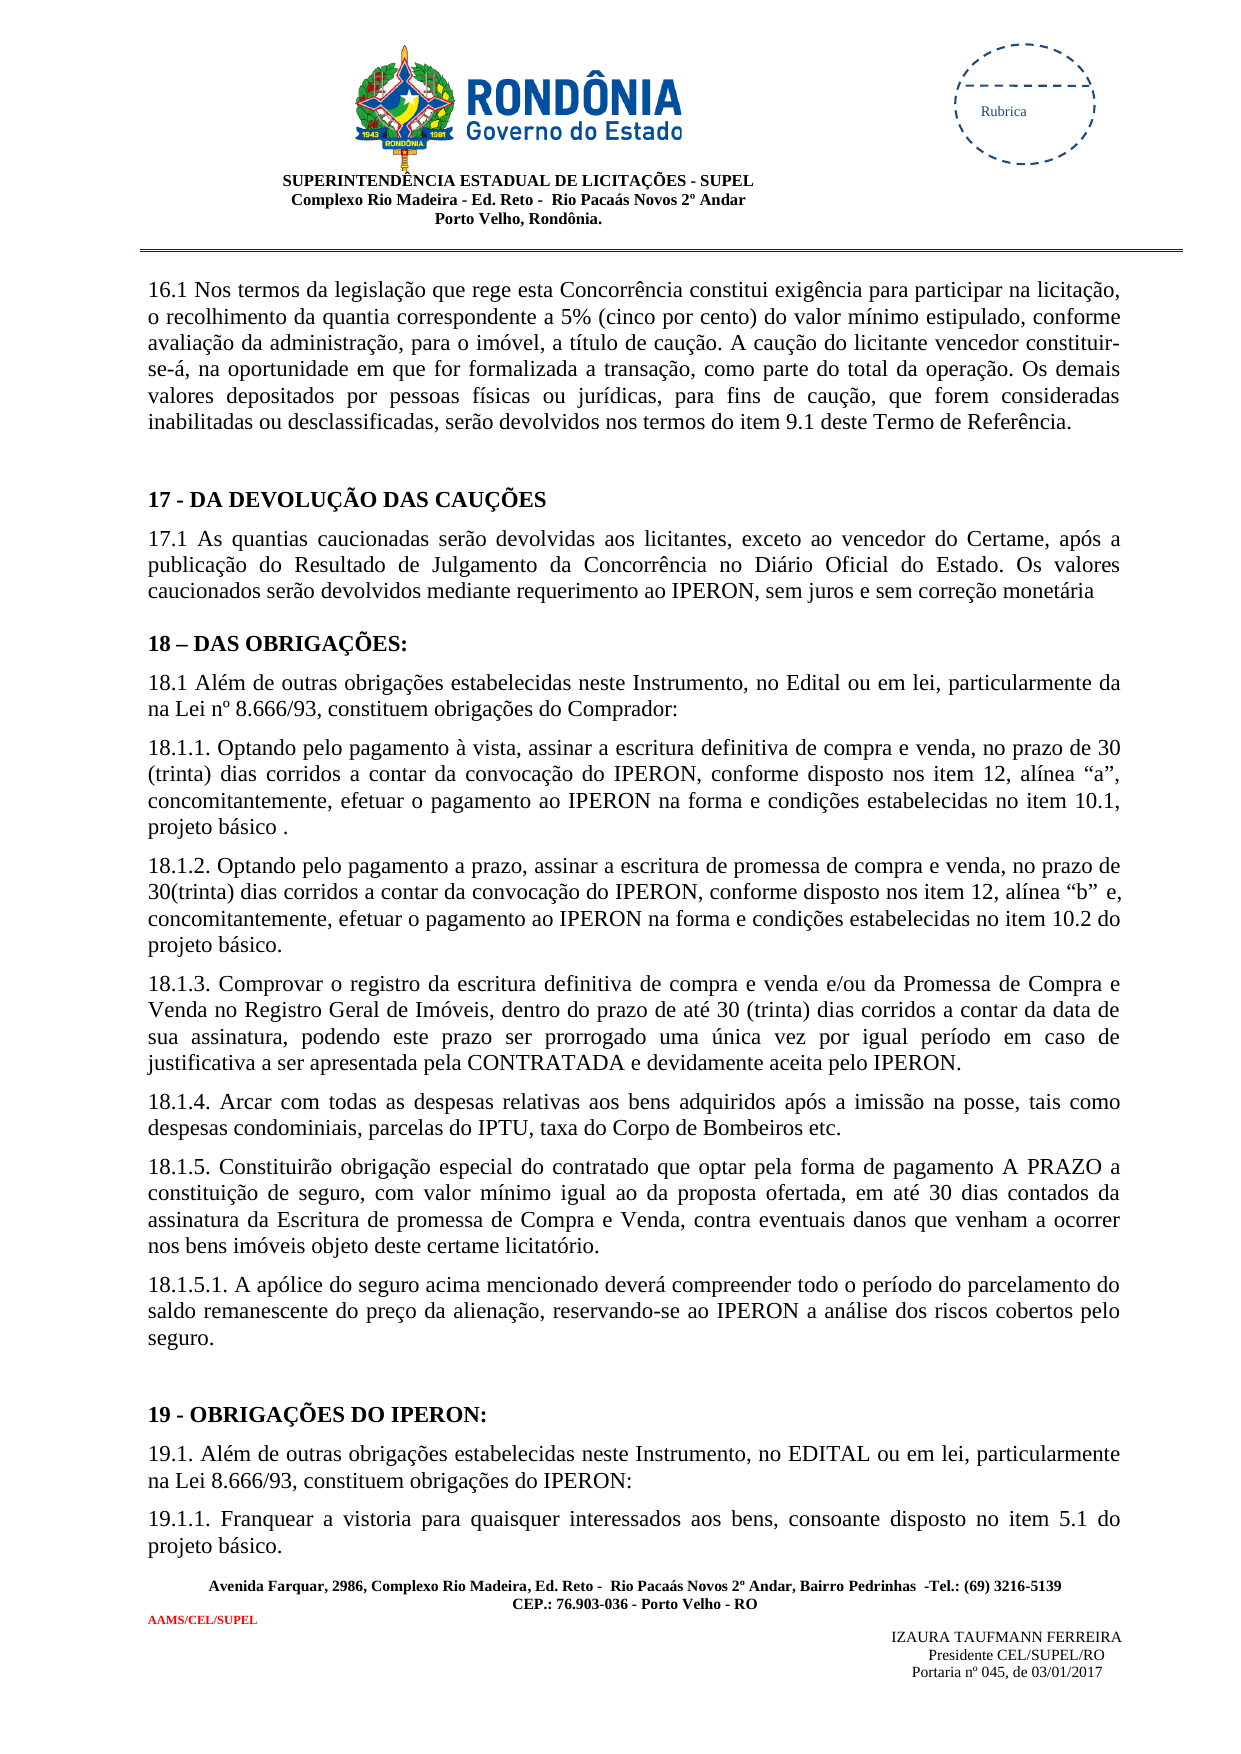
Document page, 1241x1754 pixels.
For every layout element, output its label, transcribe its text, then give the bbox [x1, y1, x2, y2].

text 19.1. Além de outras obrigações estabelecidas neste Instrumento, no EDITAL ou em lei, particularmente na Lei 8.666/93, constituem obrigações do IPERON: [148, 1440, 1122, 1493]
text 17.1 As quantias caucionadas serão devolvidas aos licitantes, exceto ao vencedor do Certame, após a publicação do Resultado de Julgamento da Concorrência no Diário Oficial do Estado. Os valores caucionados serão devolvidos mediante requerimento ao IPERON, sem juros e sem correção monetária [148, 525, 1122, 604]
text 18.1.1. Optando pelo pagamento à vista, assinar a escritura definitiva de compra e venda, no prazo de 30 (trinta) dias corridos a contar da convocação do IPERON, conforme disposto nos item 12, alínea “a”, concomitantemente, efetuar o pagamento ao IPERON na forma e condições estabelecidas no item 10.1, projeto básico . [148, 734, 1122, 839]
text 18.1.5.1. A apólice do seguro acima mencionado deverá compreender todo o período do parcelamento do saldo remanescente do preço da alienação, reservando-se ao IPERON a análise dos riscos cobertos pelo seguro. [148, 1271, 1122, 1350]
text 18.1.3. Comprovar o registro da escritura definitiva de compra e venda e/ou da Promessa de Compra e Venda no Registro Geral de Imóveis, dentro do prazo de até 30 (trinta) dias corridos a contar da data de sua assinatura, podendo este prazo ser prorrogado uma única vez por igual período em caso de justificativa a ser apresentada pela CONTRATADA e devidamente aceita pelo IPERON. [148, 970, 1122, 1075]
text 18.1.5. Constituirão obrigação especial do contratado que optar pela forma de pagamento A PRAZO a constituição de seguro, com valor mínimo igual ao da proposta ofertada, em até 30 dias contados da assinatura da Escritura de promessa de Compra e Venda, contra eventuais danos que venham a ocorrer nos bens imóveis objeto deste certame licitatório. [148, 1153, 1122, 1258]
text 17 - DA DEVOLUÇÃO DAS CAUÇÕES [148, 486, 1122, 512]
picture [354, 44, 682, 171]
text 18.1.2. Optando pelo pagamento a prazo, assinar a escritura de promessa de compra e venda, no prazo de 30(trinta) dias corridos a contar da convocação do IPERON, conforme disposto nos item 12, alínea “b” e, concomitantemente, efetuar o pagamento ao IPERON na forma e condições estabelecidas no item 10.2 do projeto básico. [148, 852, 1122, 957]
text 18.1.4. Arcar com todas as despesas relativas aos bens adquiridos após a imissão na posse, tais como despesas condominiais, parcelas do IPTU, taxa do Corpo de Bombeiros etc. [148, 1088, 1122, 1141]
text 19 - OBRIGAÇÕES DO IPERON: [148, 1401, 1122, 1428]
text 16.1 Nos termos da legislação que rege esta Concorrência constitui exigência para participar na licitação, o recolhimento da quantia correspondente a 5% (cinco por cento) do valor mínimo estipulado, conforme avaliação da administração, para o imóvel, a título de caução. A caução do licitante vencedor constituir-se-á, na oportunidade em que for formalizada a transação, como parte do total da operação. Os demais valores depositados por pessoas físicas ou jurídicas, para fins de caução, que forem consideradas inabilitadas ou desclassificadas, serão devolvidos nos termos do item 9.1 deste Termo de Referência. [148, 276, 1122, 434]
text 18 – DAS OBRIGAÇÕES: [148, 630, 1122, 656]
text 19.1.1. Franquear a vistoria para quaisquer interessados aos bens, consoante disposto no item 5.1 do projeto básico. [148, 1506, 1122, 1558]
text 18.1 Além de outras obrigações estabelecidas neste Instrumento, no Edital ou em lei, particularmente da na Lei nº 8.666/93, constituem obrigações do Comprador: [148, 669, 1122, 722]
